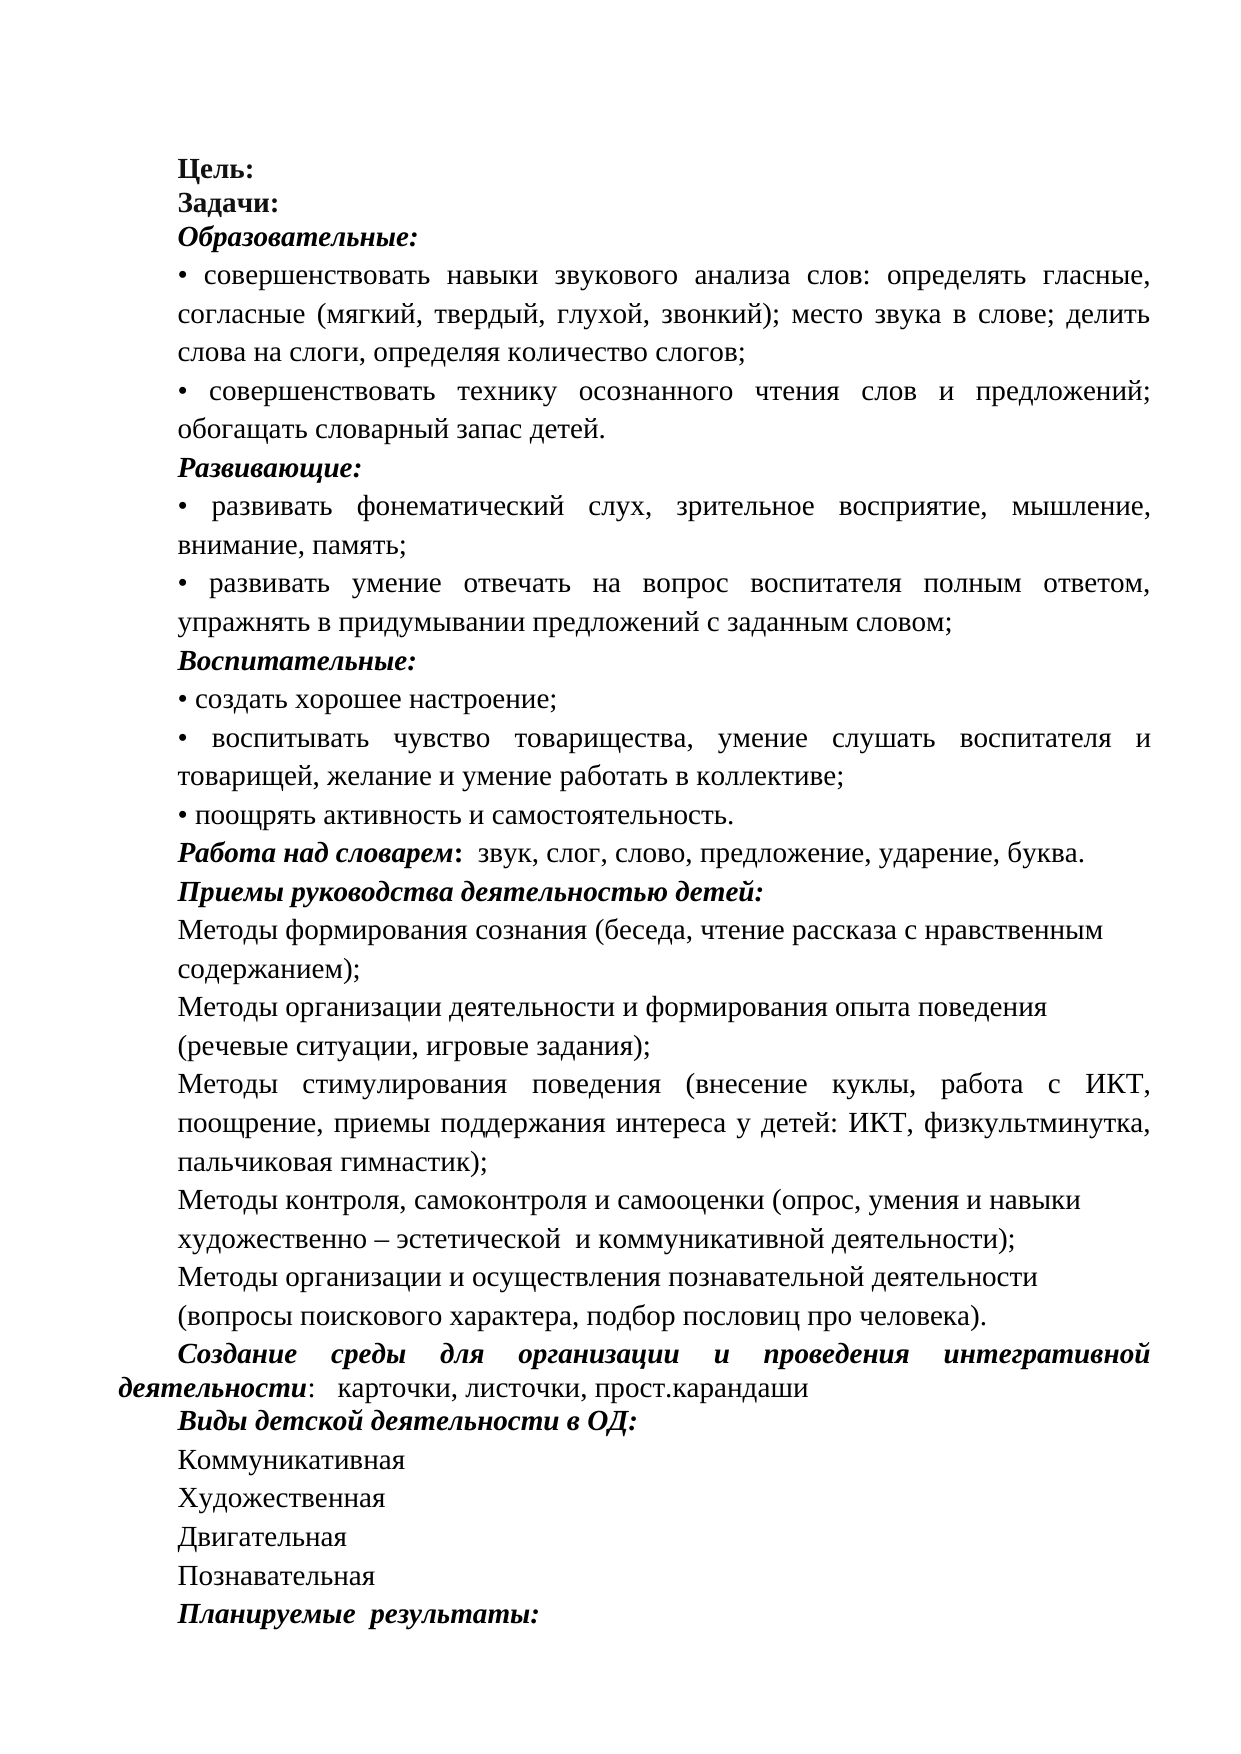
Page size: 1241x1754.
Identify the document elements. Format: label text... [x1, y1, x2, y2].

text • развивать фонематический слух, зрительное восприятие, мышление, внимание, память; [177, 488, 1152, 561]
text Планируемые результаты: [177, 1596, 1152, 1630]
text Задачи: [177, 185, 1152, 219]
text Художественная [177, 1481, 1152, 1514]
text Познавательная [177, 1558, 1152, 1591]
text Развивающие: [177, 450, 1152, 483]
text Двигательная [177, 1519, 1152, 1553]
text • развивать умение отвечать на вопрос воспитателя полным ответом, упражнять в придумывании предложений с заданным словом; [177, 566, 1152, 638]
text Виды детской деятельности в ОД: [177, 1403, 1152, 1437]
text Цель: [177, 152, 1152, 185]
text Методы организации деятельности и формирования опыта поведения (речевые ситуации, игровые задания); [177, 989, 1152, 1062]
text Коммуникативная [177, 1442, 1152, 1476]
text • совершенствовать технику осознанного чтения слов и предложений; обогащать словарный запас детей. [177, 373, 1152, 445]
text Работа над словарем: звук, слог, слово, предложение, ударение, буква. [177, 835, 1152, 869]
text Приемы руководства деятельностью детей: [177, 874, 1152, 907]
text • поощрять активность и самостоятельность. [177, 797, 1152, 830]
text Воспитательные: [177, 643, 1152, 676]
text • создать хорошее настроение; [177, 681, 1152, 715]
text • совершенствовать навыки звукового анализа слов: определять гласные, согласные (мягкий, твердый, глухой, звонкий); место звука в слове; делить слова на слоги, определяя количество слогов; [177, 257, 1152, 368]
text Создание среды для организации и проведения интегративной деятельности: карточки, листочки, прост.карандаши [118, 1336, 1152, 1403]
text Методы контроля, самоконтроля и самооценки (опрос, умения и навыки художественно – эстетической и коммуникативной деятельности); [177, 1182, 1152, 1254]
text (вопросы поискового характера, подбор пословиц про человека). [177, 1298, 1152, 1331]
text Методы формирования сознания (беседа, чтение рассказа с нравственным содержанием); [177, 912, 1152, 984]
text Методы организации и осуществления познавательной деятельности [177, 1259, 1152, 1293]
text • воспитывать чувство товарищества, умение слушать воспитателя и товарищей, желание и умение работать в коллективе; [177, 720, 1152, 792]
text Образовательные: [177, 219, 1152, 252]
text Методы стимулирования поведения (внесение куклы, работа с ИКТ, поощрение, приемы поддержания интереса у детей: ИКТ, физкультминутка, пальчиковая гимнастик); [177, 1067, 1152, 1177]
